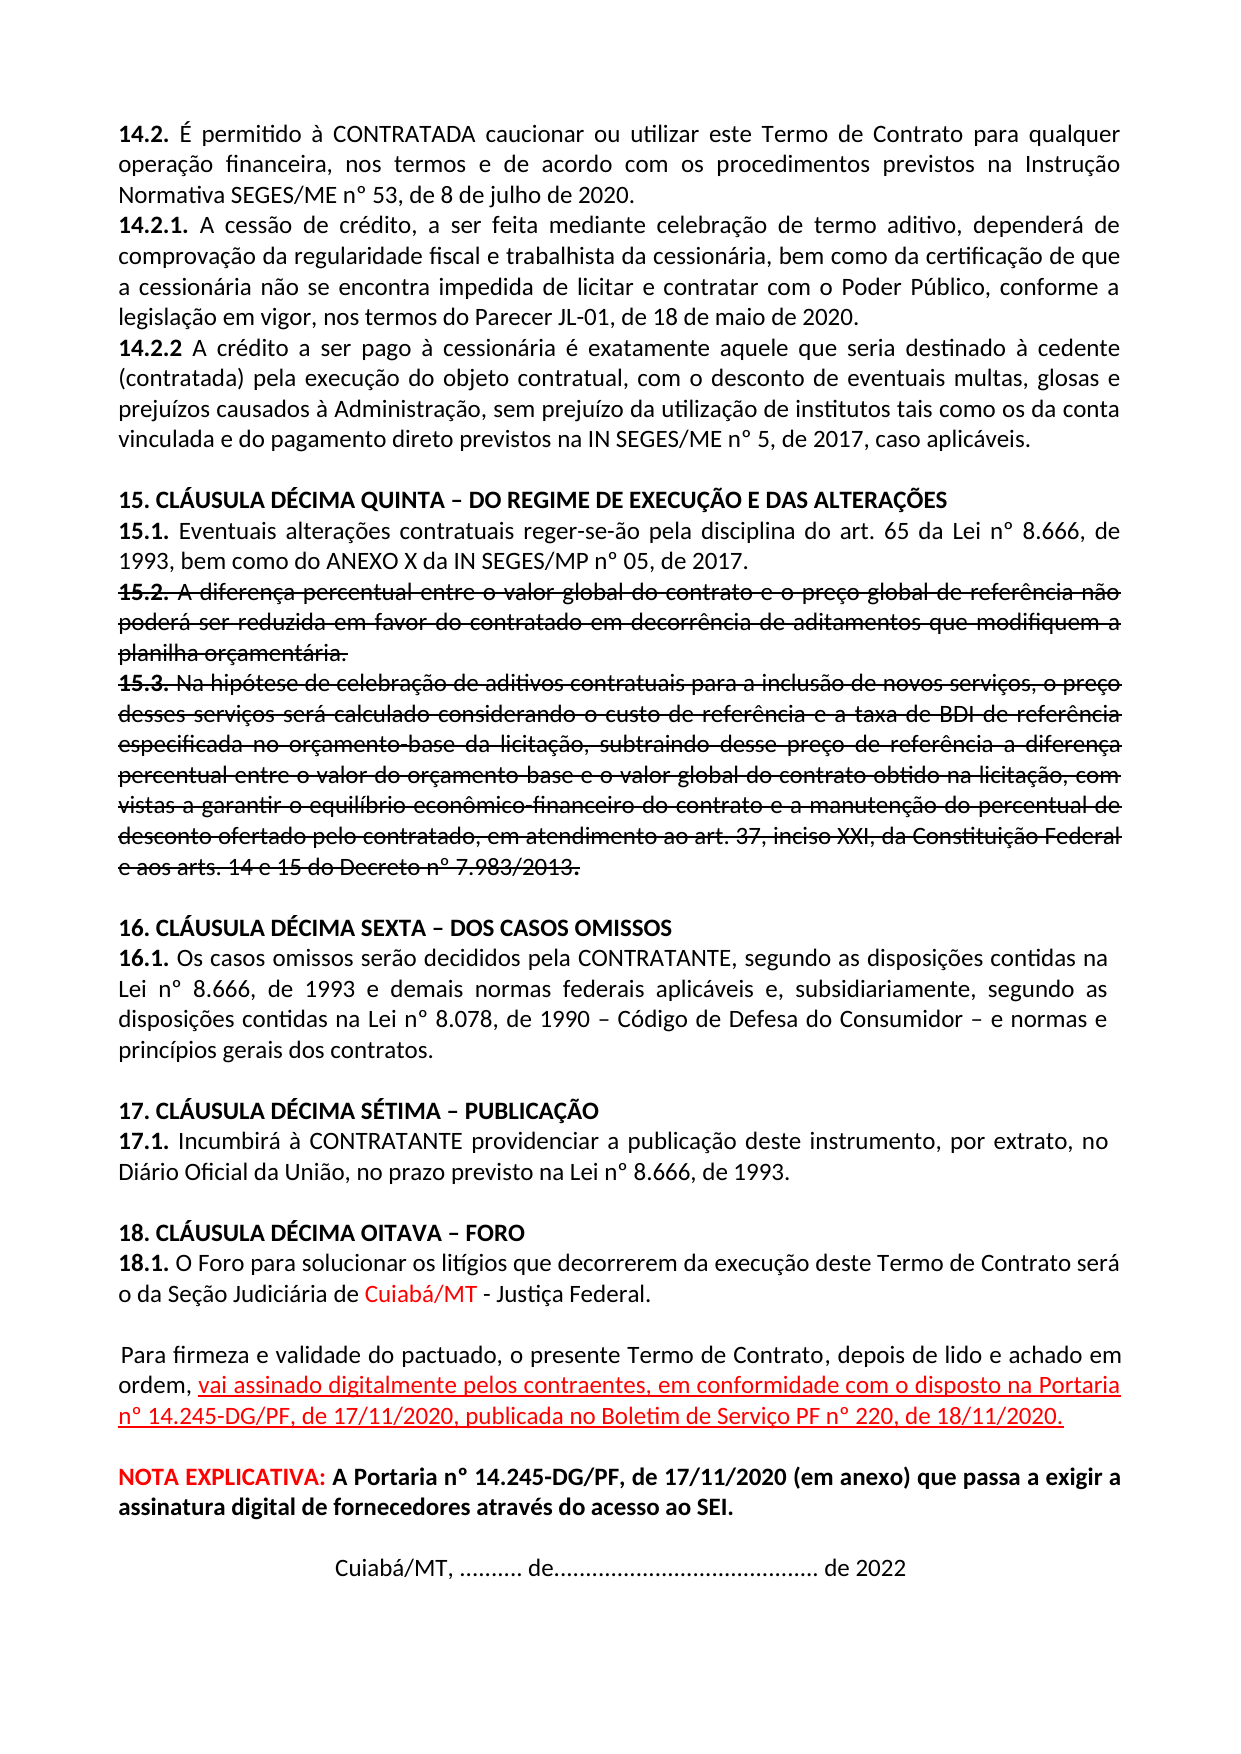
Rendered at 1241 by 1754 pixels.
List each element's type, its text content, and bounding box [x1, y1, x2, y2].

text 14.2.2 A crédito a ser pago à cessionária é exatamente aquele que seria destinado à cedente (contratada) pela execução do objeto contratual, com o desconto de eventuais multas, glosas e prejuízos causados à Administração, sem prejuízo da utilização de institutos tais como os da conta vinculada e do pagamento direto previstos na IN SEGES/ME nº 5, de 2017, caso aplicáveis. [118, 332, 1122, 454]
text 16.1. Os casos omissos serão decididos pela CONTRATANTE, segundo as disposições contidas na Lei nº 8.666, de 1993 e demais normas federais aplicáveis e, subsidiariamente, segundo as disposições contidas na Lei nº 8.078, de 1990 – Código de Defesa do Consumidor – e normas e princípios gerais dos contratos. [118, 942, 1109, 1064]
text 17.1. Incumbirá à CONTRATANTE providenciar a publicação deste instrumento, por extrato, no Diário Oficial da União, no prazo previsto na Lei nº 8.666, de 1993. [118, 1125, 1109, 1186]
text 17. CLÁUSULA DÉCIMA SÉTIMA – PUBLICAÇÃO [118, 1095, 1109, 1125]
text 15.3. Na hipótese de celebração de aditivos contratuais para a inclusão de novos serviços, o preço desses serviços será calculado considerando o custo de referência e a taxa de BDI de referência especificada no orçamento-base da licitação, subtraindo desse preço de referência a diferença percentual entre o valor do orçamento-base e o valor global do contrato obtido na licitação, com vistas a garantir o equilíbrio econômico-financeiro do contrato e a manutenção do percentual de desconto ofertado pelo contratado, em atendimento ao art. 37, inciso XXI, da Constituição Federal e aos arts. 14 e 15 do Decreto nº 7.983/2013. [118, 838, 1122, 881]
text 16. CLÁUSULA DÉCIMA SEXTA – DOS CASOS OMISSOS [118, 912, 1109, 942]
text 18. CLÁUSULA DÉCIMA OITAVA – FORO [118, 1217, 1122, 1247]
text 14.2.1. A cessão de crédito, a ser feita mediante celebração de termo aditivo, dependerá de comprovação da regularidade fiscal e trabalhista da cessionária, bem como da certificação de que a cessionária não se encontra impedida de licitar e contratar com o Poder Público, conforme a legislação em vigor, nos termos do Parecer JL-01, de 18 de maio de 2020. [118, 210, 1122, 332]
text 18.1. O Foro para solucionar os litígios que decorrerem da execução deste Termo de Contrato será o da Seção Judiciária de Cuiabá/MT - Justiça Federal. [118, 1247, 1122, 1308]
text 15.3. Na hipótese de celebração de aditivos contratuais para a inclusão de novos serviços, o preço desses serviços será calculado considerando o custo de referência e a taxa de BDI de referência especificada no orçamento-base da licitação, subtraindo desse preço de referência a diferença percentual entre o valor do orçamento-base e o valor global do contrato obtido na licitação, com vistas a garantir o equilíbrio econômico-financeiro do contrato e a manutenção do percentual de desconto ofertado pelo contratado, em atendimento ao art. 37, inciso XXI, da Constituição Federal e aos arts. 14 e 15 do Decreto nº 7.983/2013. [118, 747, 1122, 806]
text 15.1. Eventuais alterações contratuais reger-se-ão pela disciplina do art. 65 da Lei nº 8.666, de 1993, bem como do ANEXO X da IN SEGES/MP nº 05, de 2017. [118, 515, 1122, 576]
text 15.2. A diferença percentual entre o valor global do contrato e o preço global de referência não poderá ser reduzida em favor do contratado em decorrência de aditamentos que modifiquem a planilha orçamentária. [118, 576, 1122, 667]
text Para firmeza e validade do pactuado, o presente Termo de Contrato, depois de lido e achado em ordem, vai assinado digitalmente pelos contraentes, em conformidade com o disposto na Portaria nº 14.245-DG/PF, de 17/11/2020, publicada no Boletim de Serviço PF nº 220, de 18/11/2020. [118, 1339, 1122, 1431]
text 15. CLÁUSULA DÉCIMA QUINTA – DO REGIME DE EXECUÇÃO E DAS ALTERAÇÕES [118, 484, 1122, 515]
text NOTA EXPLICATIVA: A Portaria nº 14.245-DG/PF, de 17/11/2020 (em anexo) que passa a exigir a assinatura digital de fornecedores através do acesso ao SEI. [118, 1461, 1124, 1522]
text 14.2. É permitido à CONTRATADA caucionar ou utilizar este Termo de Contrato para qualquer operação financeira, nos termos e de acordo com os procedimentos previstos na Instrução Normativa SEGES/ME nº 53, de 8 de julho de 2020. [118, 118, 1122, 210]
text Cuiabá/MT, .......... de.......................................... de 2022 [118, 1553, 1124, 1583]
